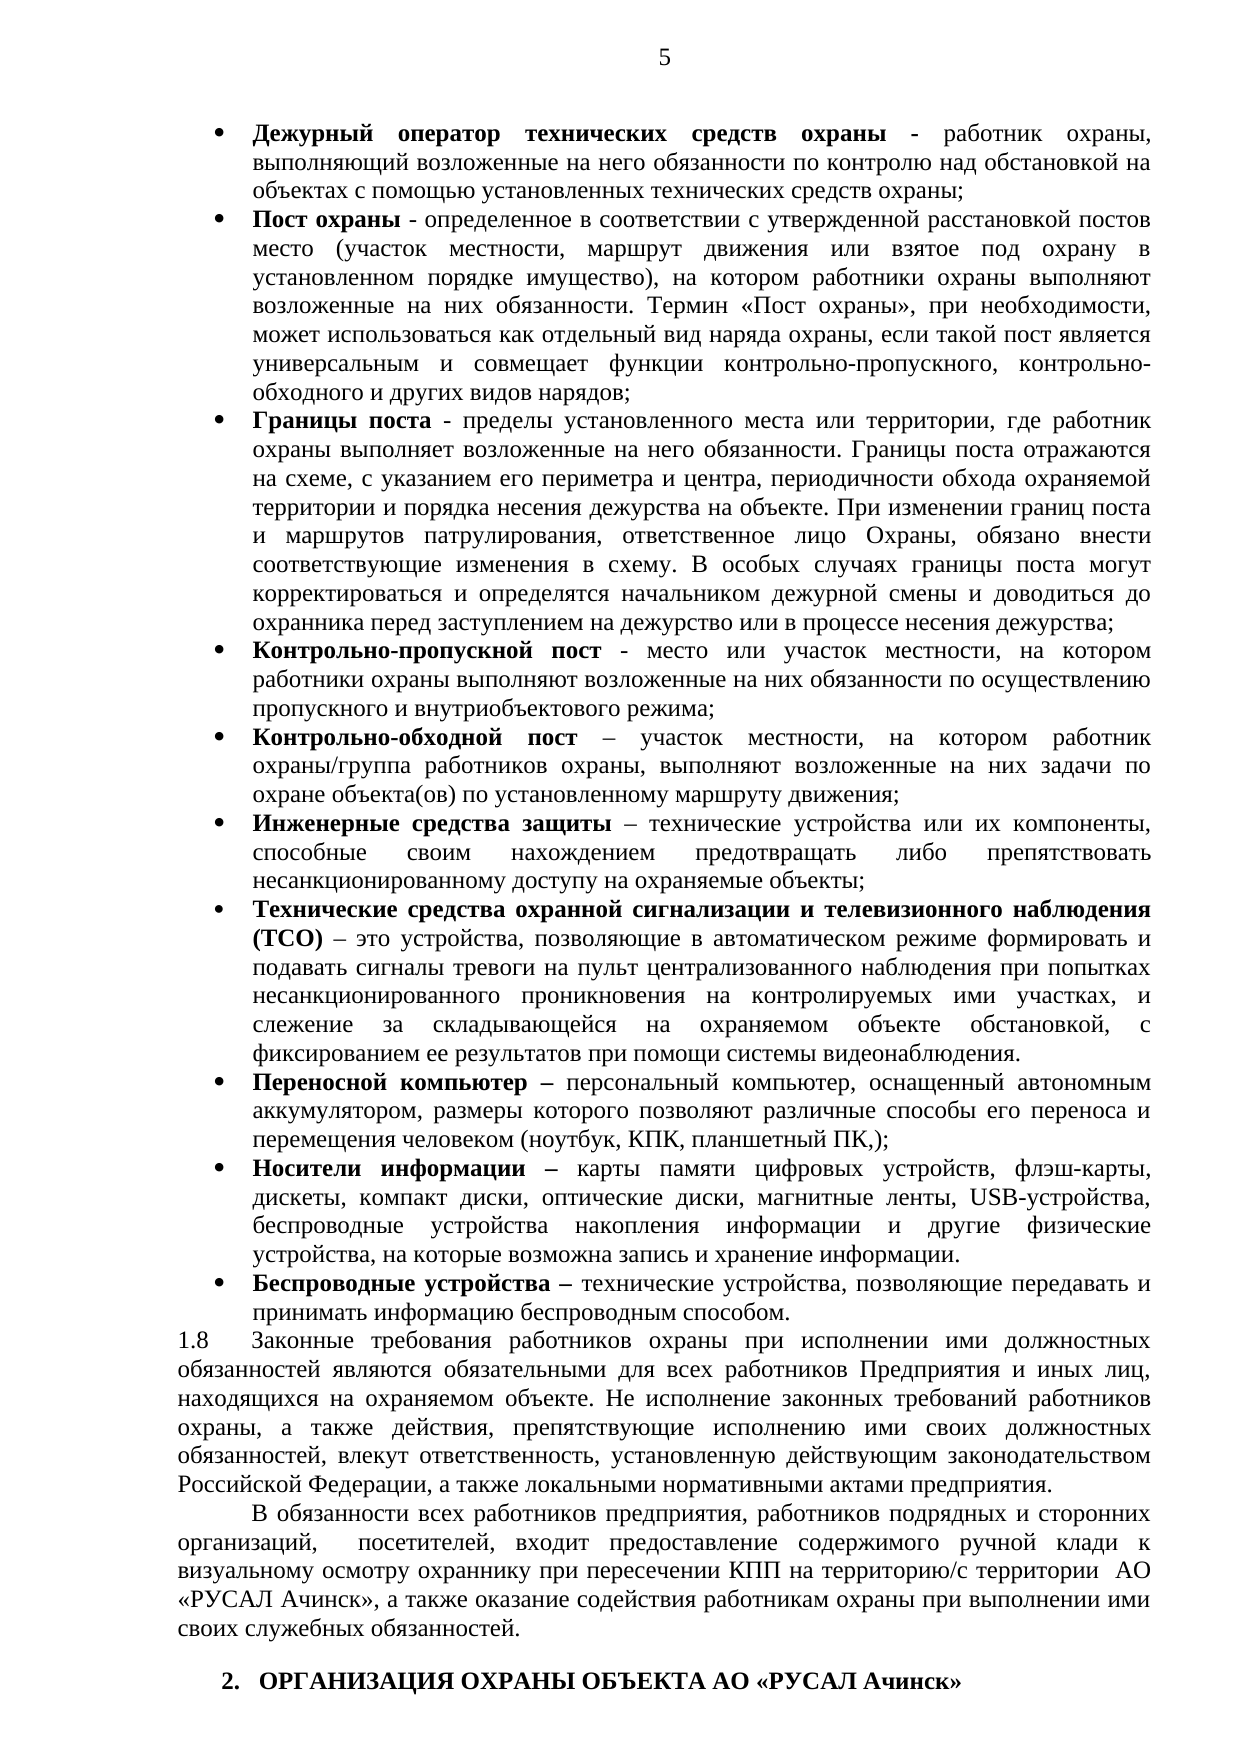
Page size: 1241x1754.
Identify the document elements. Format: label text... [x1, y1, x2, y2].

list Носители информации – карты памяти цифровых устройств, флэш-карты, дискеты, компакт диски, оптические диски, магнитные ленты, USB-устройства, беспроводные устройства накопления информации и другие физические устройства, на которые возможна запись и хранение информации. [215, 1153, 1152, 1268]
list Технические средства охранной сигнализации и телевизионного наблюдения (ТСО) – это устройства, позволяющие в автоматическом режиме формировать и подавать сигналы тревоги на пульт централизованного наблюдения при попытках несанкционированного проникновения на контролируемых ими участках, и слежение за складывающейся на охраняемом объекте обстановкой, с фиксированием ее результатов при помощи системы видеонаблюдения. [215, 894, 1152, 1067]
list Границы поста - пределы установленного места или территории, где работник охраны выполняет возложенные на него обязанности. Границы поста отражаются на схеме, с указанием его периметра и центра, периодичности обхода охраняемой территории и порядка несения дежурства на объекте. При изменении границ поста и маршрутов патрулирования, ответственное лицо Охраны, обязано внести соответствующие изменения в схему. В особых случаях границы поста могут корректироваться и определятся начальником дежурной смены и доводиться до охранника перед заступлением на дежурство или в процессе несения дежурства; [215, 406, 1152, 636]
list ОРГАНИЗАЦИЯ ОХРАНЫ ОБЪЕКТА АО «РУСАЛ Ачинск» [221, 1666, 1152, 1695]
list Контрольно-обходной пост – участок местности, на котором работник охраны/группа работников охраны, выполняют возложенные на них задачи по охране объекта(ов) по установленному маршруту движения; [215, 722, 1152, 808]
list Пост охраны - определенное в соответствии с утвержденной расстановкой постов место (участок местности, маршрут движения или взятое под охрану в установленном порядке имущество), на котором работники охраны выполняют возложенные на них обязанности. Термин «Пост охраны», при необходимости, может использоваться как отдельный вид наряда охраны, если такой пост является универсальным и совмещает функции контрольно-пропускного, контрольно-обходного и других видов нарядов; [215, 204, 1152, 406]
text В обязанности всех работников предприятия, работников подрядных и сторонних организаций, посетителей, входит предоставление содержимого ручной клади к визуальному осмотру охраннику при пересечении КПП на территорию/с территории АО «РУСАЛ Ачинск», а также оказание содействия работникам охраны при выполнении ими своих служебных обязанностей. [177, 1498, 1152, 1642]
list Законные требования работников охраны при исполнении ими должностных обязанностей являются обязательными для всех работников Предприятия и иных лиц, находящихся на охраняемом объекте. Не исполнение законных требований работников охраны, а также действия, препятствующие исполнению ими своих должностных обязанностей, влекут ответственность, установленную действующим законодательством Российской Федерации, а также локальными нормативными актами предприятия. [177, 1326, 1152, 1498]
list Переносной компьютер – персональный компьютер, оснащенный автономным аккумулятором, размеры которого позволяют различные способы его переноса и перемещения человеком (ноутбук, КПК, планшетный ПК,); [215, 1067, 1152, 1153]
list Дежурный оператор технических средств охраны - работник охраны, выполняющий возложенные на него обязанности по контролю над обстановкой на объектах с помощью установленных технических средств охраны; [215, 118, 1152, 204]
list Беспроводные устройства – технические устройства, позволяющие передавать и принимать информацию беспроводным способом. [215, 1268, 1152, 1326]
list Инженерные средства защиты – технические устройства или их компоненты, способные своим нахождением предотвращать либо препятствовать несанкционированному доступу на охраняемые объекты; [215, 808, 1152, 894]
list Контрольно-пропускной пост - место или участок местности, на котором работники охраны выполняют возложенные на них обязанности по осуществлению пропускного и внутриобъектового режима; [215, 636, 1152, 722]
